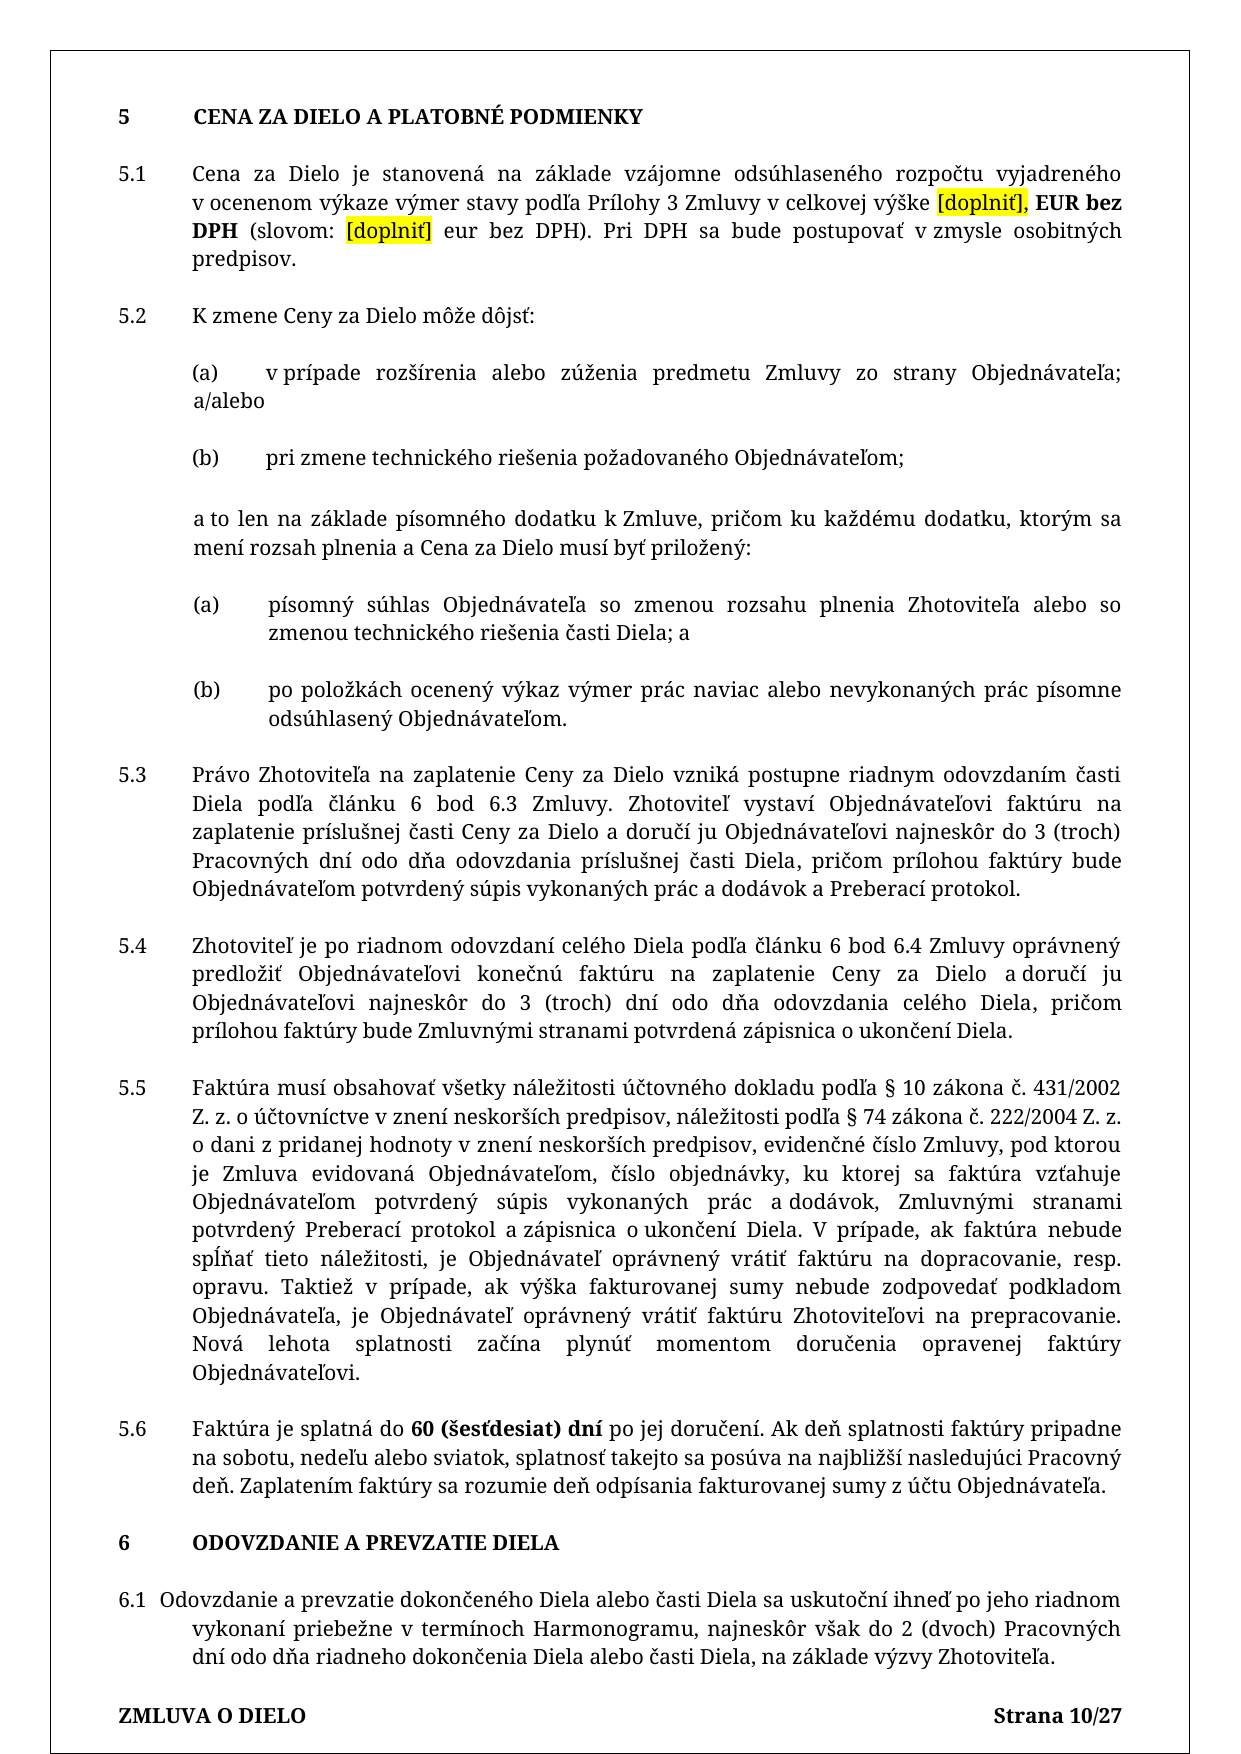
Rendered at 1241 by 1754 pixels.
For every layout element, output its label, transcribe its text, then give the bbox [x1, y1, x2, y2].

list v prípade rozšírenia alebo zúženia predmetu Zmluvy zo strany Objednávateľa; a/alebo [192, 358, 1122, 415]
list Cena za Dielo je stanovená na základe vzájomne odsúhlaseného rozpočtu vyjadreného v ocenenom výkaze výmer stavy podľa Prílohy 3 Zmluvy v celkovej výške [doplniť], EUR bez DPH (slovom: [doplniť] eur bez DPH). Pri DPH sa bude postupovať v zmysle osobitných predpisov. [118, 159, 1122, 273]
list písomný súhlas Objednávateľa so zmenou rozsahu plnenia Zhotoviteľa alebo so zmenou technického riešenia časti Diela; a [193, 590, 1122, 647]
list a to len na základe písomného dodatku k Zmluve, pričom ku každému dodatku, ktorým sa mení rozsah plnenia a Cena za Dielo musí byť priložený: [193, 504, 1122, 561]
list Odovzdanie a prevzatie dokončeného Diela alebo časti Diela sa uskutoční ihneď po jeho riadnom vykonaní priebežne v termínoch Harmonogramu, najneskôr však do 2 (dvoch) Pracovných dní odo dňa riadneho dokončenia Diela alebo časti Diela, na základe výzvy Zhotoviteľa. [118, 1585, 1122, 1671]
list Faktúra je splatná do 60 (šesťdesiat) dní po jej doručení. Ak deň splatnosti faktúry pripadne na sobotu, nedeľu alebo sviatok, splatnosť takejto sa posúva na najbližší nasledujúci Pracovný deň. Zaplatením faktúry sa rozumie deň odpísania fakturovanej sumy z účtu Objednávateľa. [118, 1414, 1122, 1500]
list Právo Zhotoviteľa na zaplatenie Ceny za Dielo vzniká postupne riadnym odovzdaním časti Diela podľa článku 6 bod 6.3 Zmluvy. Zhotoviteľ vystaví Objednávateľovi faktúru na zaplatenie príslušnej časti Ceny za Dielo a doručí ju Objednávateľovi najneskôr do 3 (troch) Pracovných dní odo dňa odovzdania príslušnej časti Diela, pričom prílohou faktúry bude Objednávateľom potvrdený súpis vykonaných prác a dodávok a Preberací protokol. [118, 761, 1122, 903]
list po položkách ocenený výkaz výmer prác naviac alebo nevykonaných prác písomne odsúhlasený Objednávateľom. [193, 675, 1122, 732]
list Zhotoviteľ je po riadnom odovzdaní celého Diela podľa článku 6 bod 6.4 Zmluvy oprávnený predložiť Objednávateľovi konečnú faktúru na zaplatenie Ceny za Dielo a doručí ju Objednávateľovi najneskôr do 3 (troch) dní odo dňa odovzdania celého Diela, pričom prílohou faktúry bude Zmluvnými stranami potvrdená zápisnica o ukončení Diela. [118, 931, 1122, 1045]
list K zmene Ceny za Dielo môže dôjsť: [118, 301, 1122, 330]
list pri zmene technického riešenia požadovaného Objednávateľom; [192, 443, 1122, 472]
list CENA ZA DIELO A PLATOBNÉ PODMIENKY [118, 102, 1122, 131]
subtitle ODOVZDANIE A PREVZATIE DIELA [118, 1528, 1122, 1557]
list Faktúra musí obsahovať všetky náležitosti účtovného dokladu podľa § 10 zákona č. 431/2002 Z. z. o účtovníctve v znení neskorších predpisov, náležitosti podľa § 74 zákona č. 222/2004 Z. z. o dani z pridanej hodnoty v znení neskorších predpisov, evidenčné číslo Zmluvy, pod ktorou je Zmluva evidovaná Objednávateľom, číslo objednávky, ku ktorej sa faktúra vzťahuje Objednávateľom potvrdený súpis vykonaných prác a dodávok, Zmluvnými stranami potvrdený Preberací protokol a zápisnica o ukončení Diela. V prípade, ak faktúra nebude spĺňať tieto náležitosti, je Objednávateľ oprávnený vrátiť faktúru na dopracovanie, resp. opravu. Taktiež v prípade, ak výška fakturovanej sumy nebude zodpovedať podkladom Objednávateľa, je Objednávateľ oprávnený vrátiť faktúru Zhotoviteľovi na prepracovanie. Nová lehota splatnosti začína plynúť momentom doručenia opravenej faktúry Objednávateľovi. [118, 1073, 1122, 1386]
